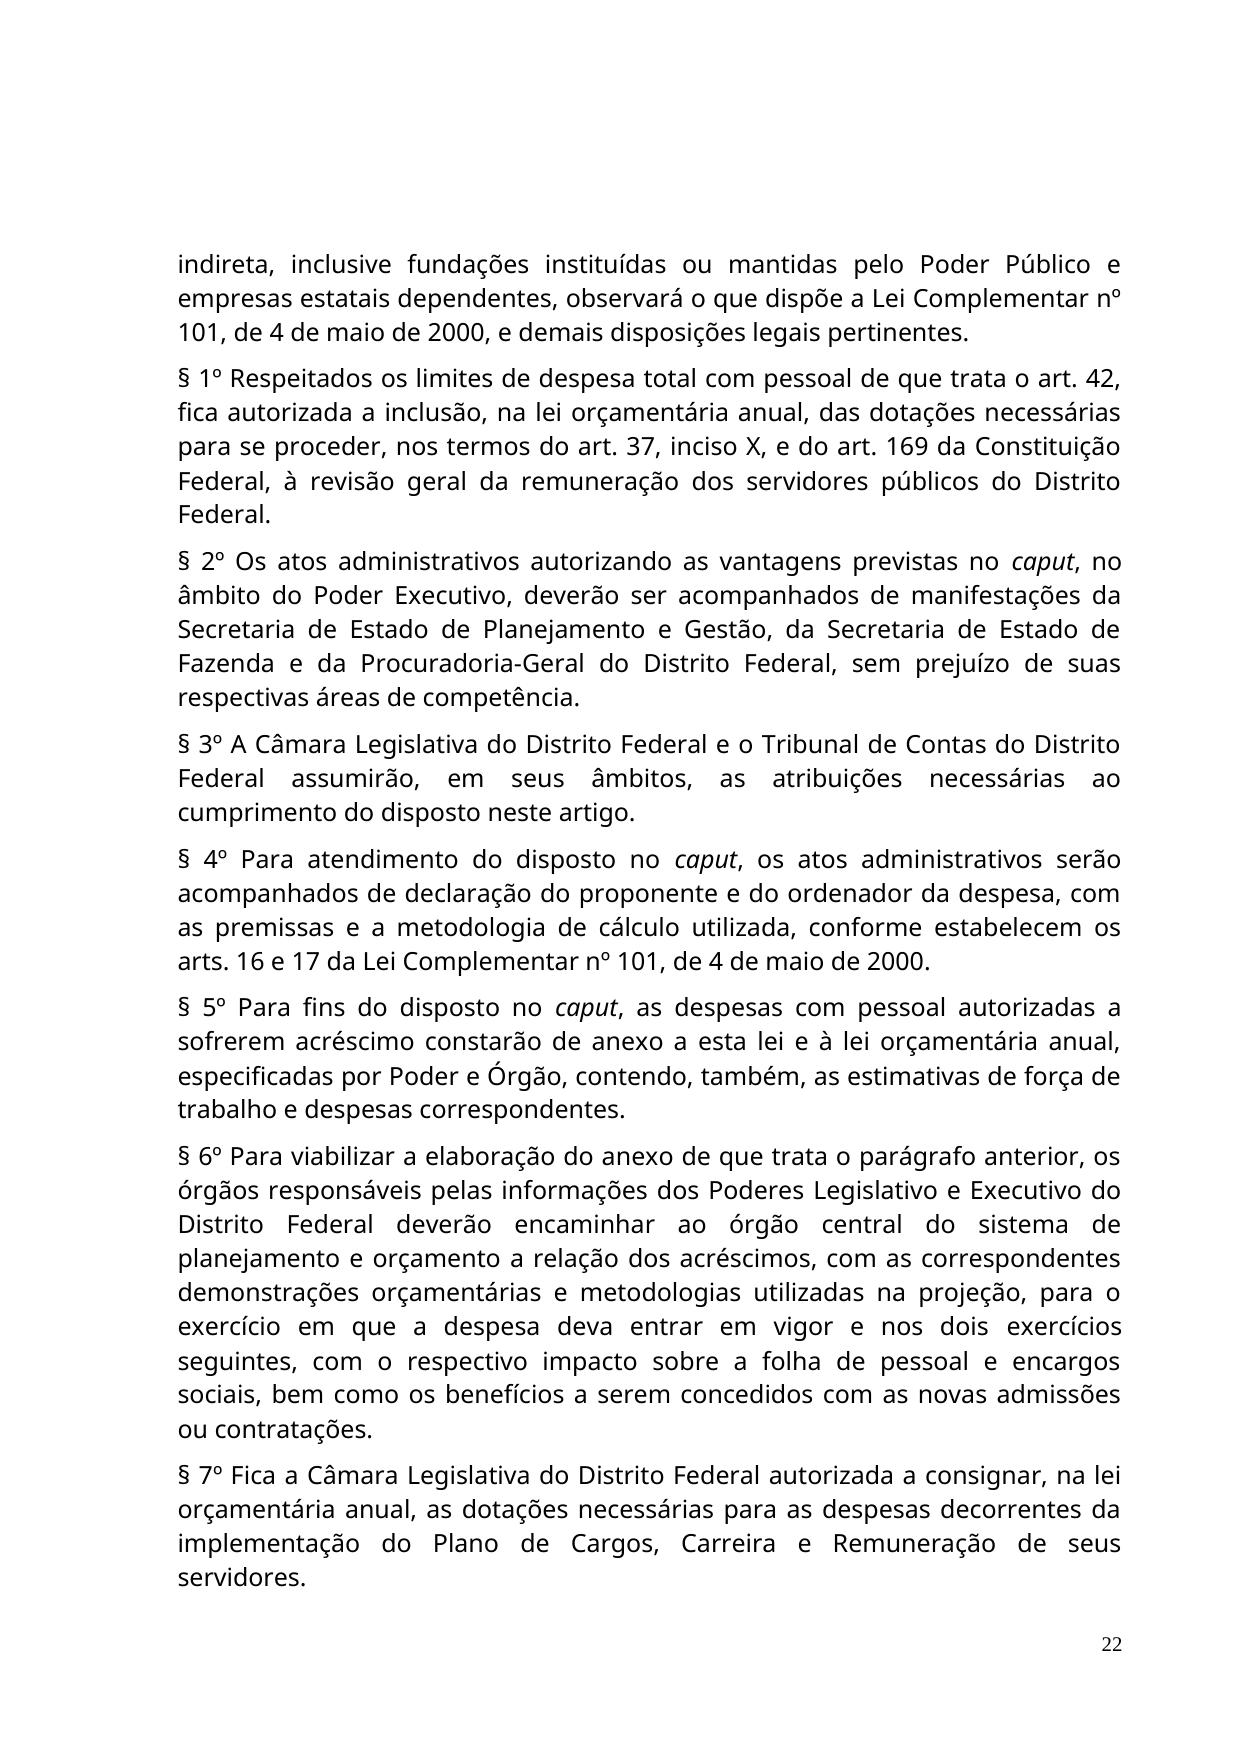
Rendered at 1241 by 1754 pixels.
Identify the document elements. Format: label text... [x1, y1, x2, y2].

text § 1º Respeitados os limites de despesa total com pessoal de que trata o art. 42, fica autorizada a inclusão, na lei orçamentária anual, das dotações necessárias para se proceder, nos termos do art. 37, inciso X, e do art. 169 da Constituição Federal, à revisão geral da remuneração dos servidores públicos do Distrito Federal. [177, 361, 1122, 531]
text § 5º Para fins do disposto no caput, as despesas com pessoal autorizadas a sofrerem acréscimo constarão de anexo a esta lei e à lei orçamentária anual, especificadas por Poder e Órgão, contendo, também, as estimativas de força de trabalho e despesas correspondentes. [177, 990, 1122, 1126]
text § 4º Para atendimento do disposto no caput, os atos administrativos serão acompanhados de declaração do proponente e do ordenador da despesa, com as premissas e a metodologia de cálculo utilizada, conforme estabelecem os arts. 16 e 17 da Lei Complementar nº 101, de 4 de maio de 2000. [177, 841, 1122, 977]
text § 2º Os atos administrativos autorizando as vantagens previstas no caput, no âmbito do Poder Executivo, deverão ser acompanhados de manifestações da Secretaria de Estado de Planejamento e Gestão, da Secretaria de Estado de Fazenda e da Procuradoria-Geral do Distrito Federal, sem prejuízo de suas respectivas áreas de competência. [177, 544, 1122, 714]
text § 6º Para viabilizar a elaboração do anexo de que trata o parágrafo anterior, os órgãos responsáveis pelas informações dos Poderes Legislativo e Executivo do Distrito Federal deverão encaminhar ao órgão central do sistema de planejamento e orçamento a relação dos acréscimos, com as correspondentes demonstrações orçamentárias e metodologias utilizadas na projeção, para o exercício em que a despesa deva entrar em vigor e nos dois exercícios seguintes, com o respectivo impacto sobre a folha de pessoal e encargos sociais, bem como os benefícios a serem concedidos com as novas admissões ou contratações. [177, 1139, 1122, 1445]
text § 3º A Câmara Legislativa do Distrito Federal e o Tribunal de Contas do Distrito Federal assumirão, em seus âmbitos, as atribuições necessárias ao cumprimento do disposto neste artigo. [177, 727, 1122, 829]
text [177, 246, 1122, 348]
text § 7º Fica a Câmara Legislativa do Distrito Federal autorizada a consignar, na lei orçamentária anual, as dotações necessárias para as despesas decorrentes da implementação do Plano de Cargos, Carreira e Remuneração de seus servidores. [177, 1458, 1122, 1594]
